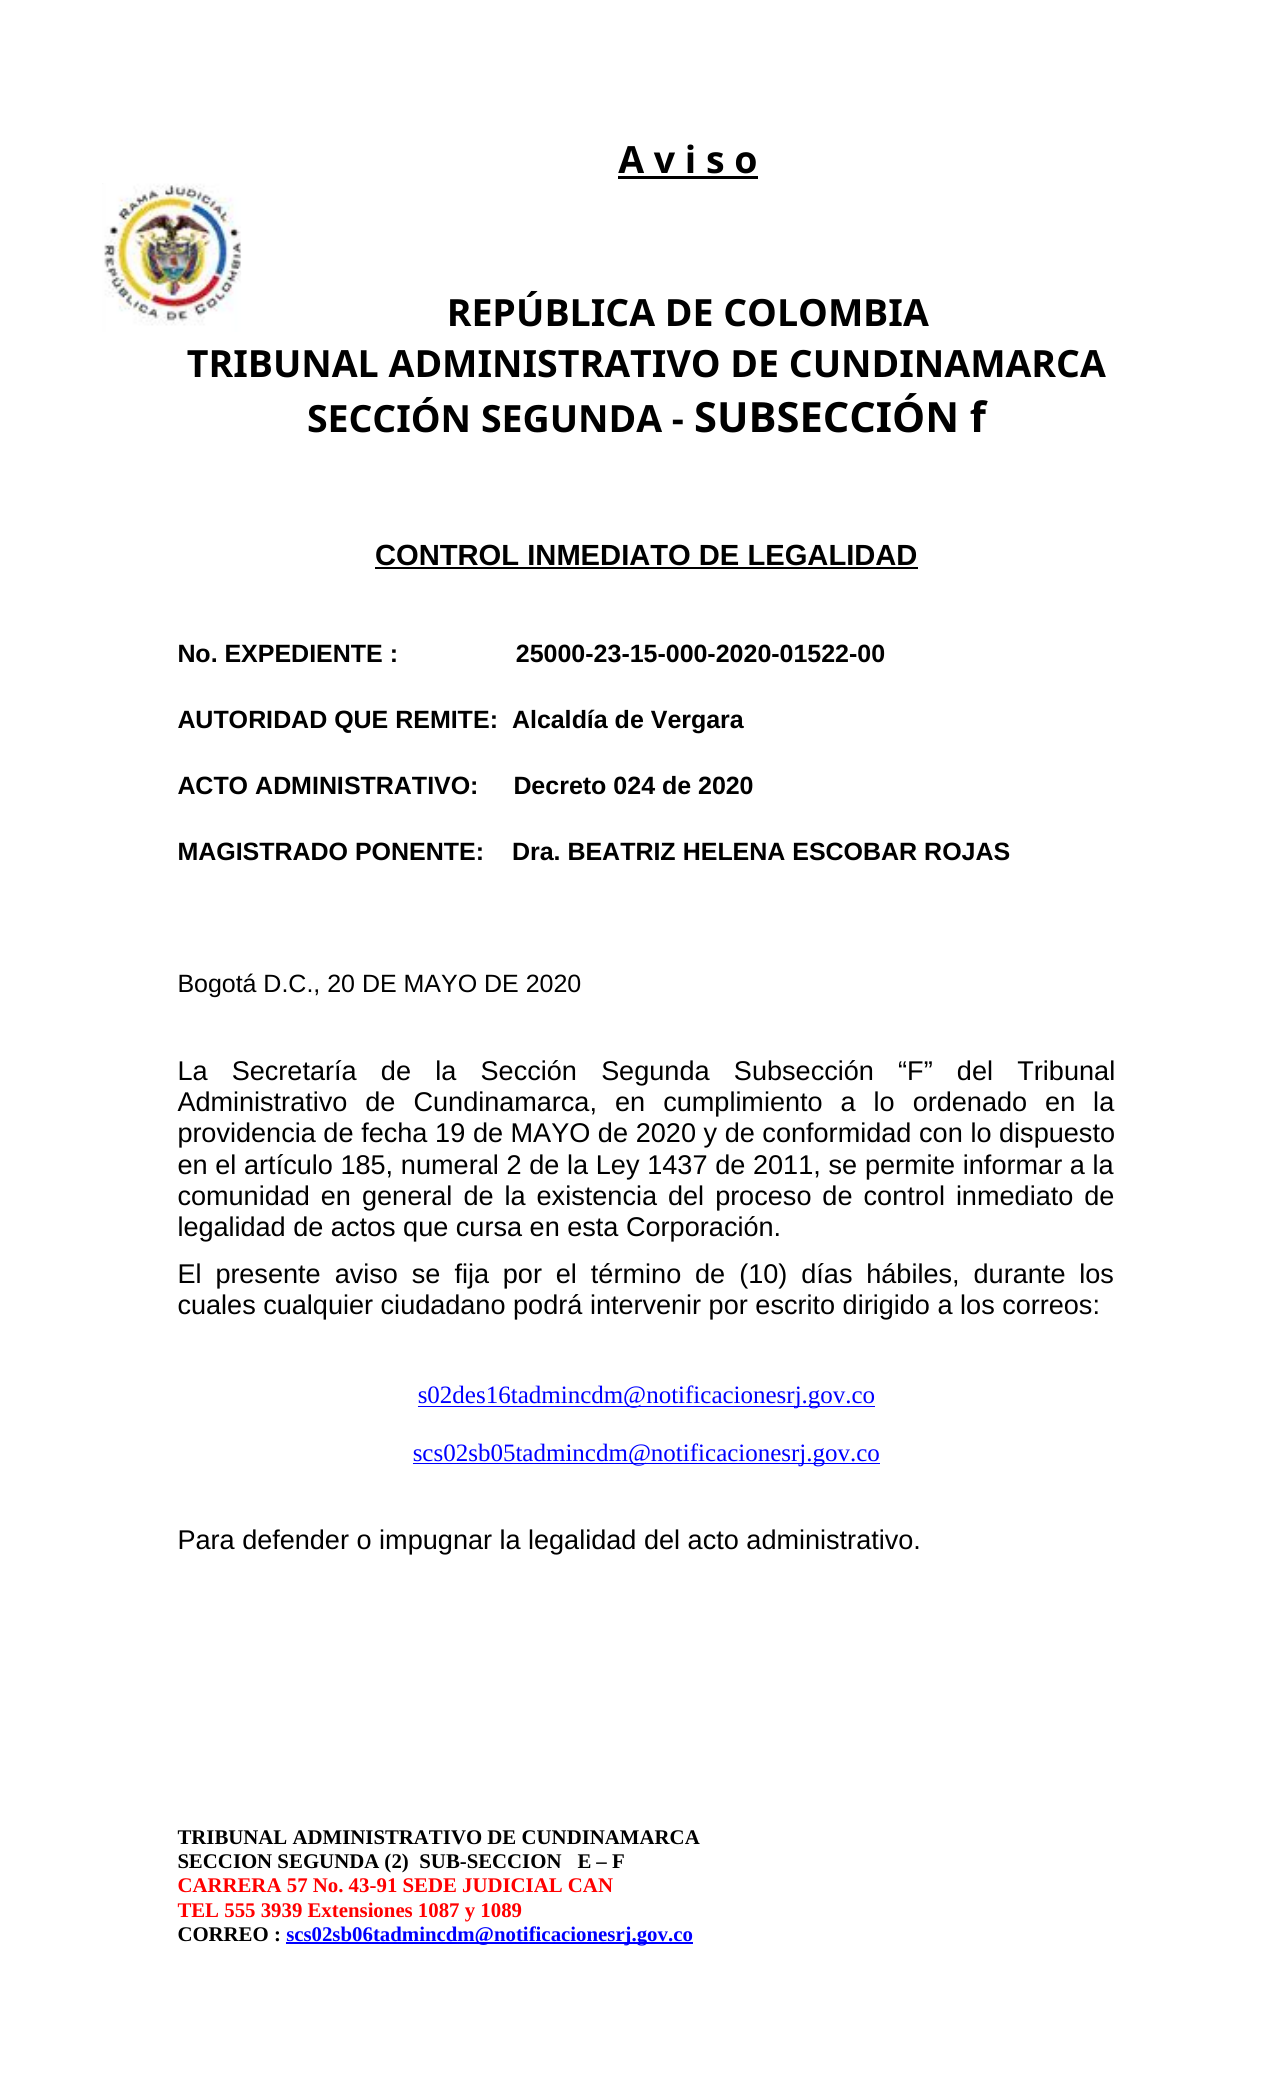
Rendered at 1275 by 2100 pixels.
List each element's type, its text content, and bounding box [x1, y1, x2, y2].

text El presente aviso se fija por el término de (10) días hábiles, durante los cuales cualquier ciudadano podrá intervenir por escrito dirigido a los correos: [177, 1258, 1116, 1321]
text A v i s o [177, 133, 1116, 184]
text AUTORIDAD QUE REMITE: Alcaldía de Vergara [177, 704, 1116, 733]
text s02des16tadmincdm@notificacionesrj.gov.co [177, 1381, 1116, 1409]
text scs02sb05tadmincdm@notificacionesrj.gov.co [177, 1438, 1116, 1467]
text TRIBUNAL ADMINISTRATIVO DE CUNDINAMARCA [177, 337, 1116, 388]
text CONTROL INMEDIATO DE LEGALIDAD [177, 538, 1116, 571]
text REPÚBLICA DE COLOMBIA [177, 286, 1116, 337]
text Para defender o impugnar la legalidad del acto administrativo. [177, 1524, 1116, 1556]
text MAGISTRADO PONENTE: Dra. BEATRIZ HELENA ESCOBAR ROJAS [177, 837, 1116, 865]
picture [100, 183, 243, 334]
text ACTO ADMINISTRATIVO: Decreto 024 de 2020 [177, 771, 1116, 799]
text La Secretaría de la Sección Segunda Subsección “F” del Tribunal Administrativo de Cundinamarca, en cumplimiento a lo ordenado en la providencia de fecha 19 de MAYO de 2020 y de conformidad con lo dispuesto en el artículo 185, numeral 2 de la Ley 1437 de 2011, se permite informar a la comunidad en general de la existencia del proceso de control inmediato de legalidad de actos que cursa en esta Corporación. [177, 1055, 1116, 1242]
table_header No. EXPEDIENTE : 25000-23-15-000-2020-01522-00 [166, 639, 1226, 672]
text SECCIÓN SEGUNDA - SUBSECCIÓN f [177, 388, 1116, 445]
text Bogotá D.C., 20 DE MAYO DE 2020 [177, 969, 1116, 997]
